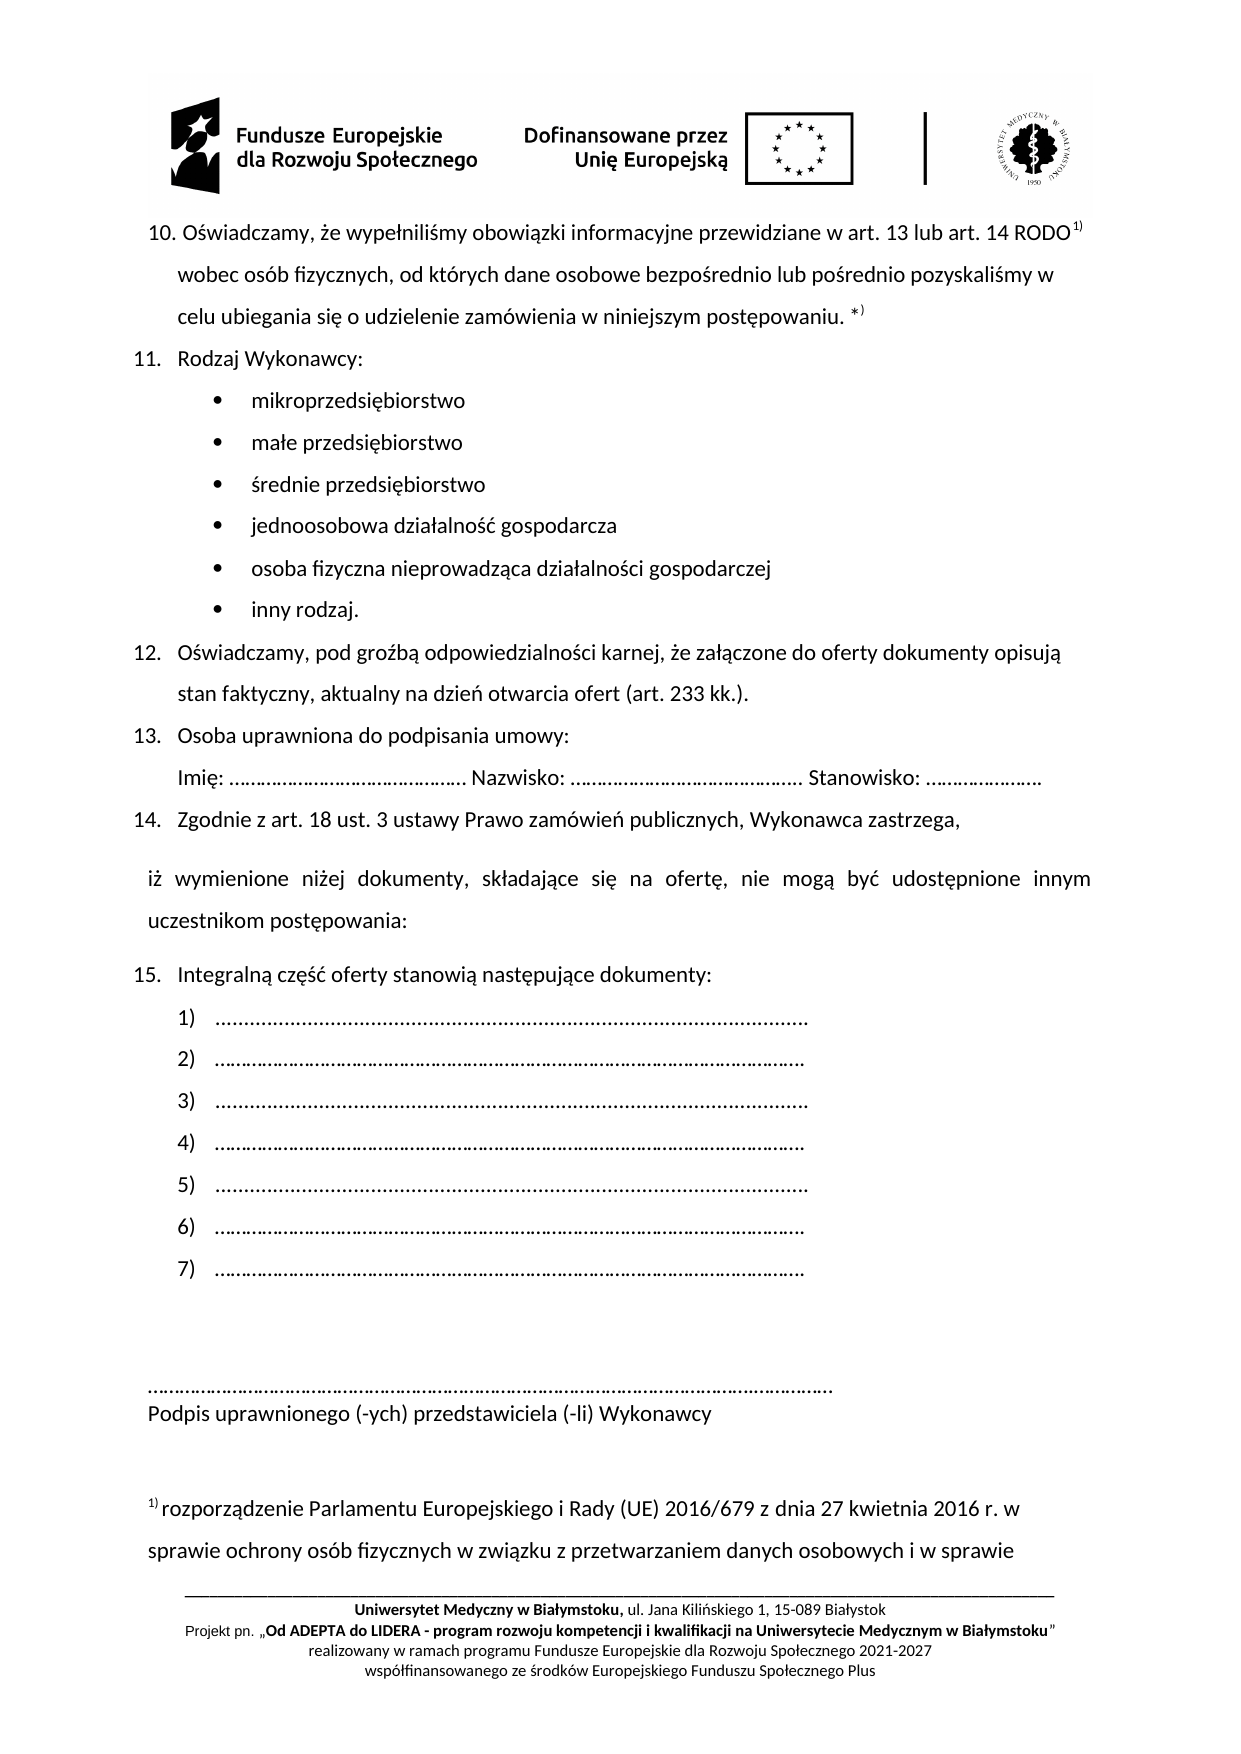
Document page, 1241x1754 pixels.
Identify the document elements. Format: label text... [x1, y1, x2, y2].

list Integralną część oferty stanowią następujące dokumenty: [133, 961, 1093, 989]
list ....................................................................................................... [177, 1171, 1093, 1198]
list inny rodzaj. [213, 596, 1093, 624]
list jednoosobowa działalność gospodarcza [213, 512, 1093, 540]
text iż wymienione niżej dokumenty, składające się na ofertę, nie mogą być udostępnione innym uczestnikom postępowania: [148, 864, 1093, 934]
list Rodzaj Wykonawcy: [133, 344, 1093, 372]
text Podpis uprawnionego (-ych) przedstawiciela (-li) Wykonawcy [148, 1399, 1093, 1427]
list średnie przedsiębiorstwo [213, 470, 1093, 498]
list Imię: ……………………………………… Nazwisko: …………………………………….. Stanowisko: …………………. [177, 763, 1093, 792]
list Oświadczamy, pod groźbą odpowiedzialności karnej, że załączone do oferty dokumenty opisują stan faktyczny, aktualny na dzień otwarcia ofert (art. 233 kk.). [133, 638, 1093, 708]
list …………………………………………………………………………………………………. [177, 1044, 1093, 1073]
list małe przedsiębiorstwo [213, 428, 1093, 456]
list ....................................................................................................... [177, 1003, 1093, 1031]
list …………………………………………………………………………………………………. [177, 1128, 1093, 1157]
list ....................................................................................................... [177, 1087, 1093, 1114]
list mikroprzedsiębiorstwo [213, 386, 1093, 414]
text …………………………………………………………………………………………………….…………… [148, 1371, 1093, 1399]
list Oświadczamy, że wypełniliśmy obowiązki informacyjne przewidziane w art. 13 lub art. 14 RODO1) wobec osób fizycznych, od których dane osobowe bezpośrednio lub pośrednio pozyskaliśmy w celu ubiegania się o udzielenie zamówienia w niniejszym postępowaniu. *) [148, 218, 1093, 330]
picture [147, 73, 1093, 218]
list Osoba uprawniona do podpisania umowy: [133, 722, 1093, 749]
list osoba fizyczna nieprowadząca działalności gospodarczej [213, 554, 1093, 582]
list …………………………………………………………………………………………………. [177, 1254, 1093, 1282]
list Zgodnie z art. 18 ust. 3 ustawy Prawo zamówień publicznych, Wykonawca zastrzega, [133, 806, 1093, 833]
list …………………………………………………………………………………………………. [177, 1212, 1093, 1241]
